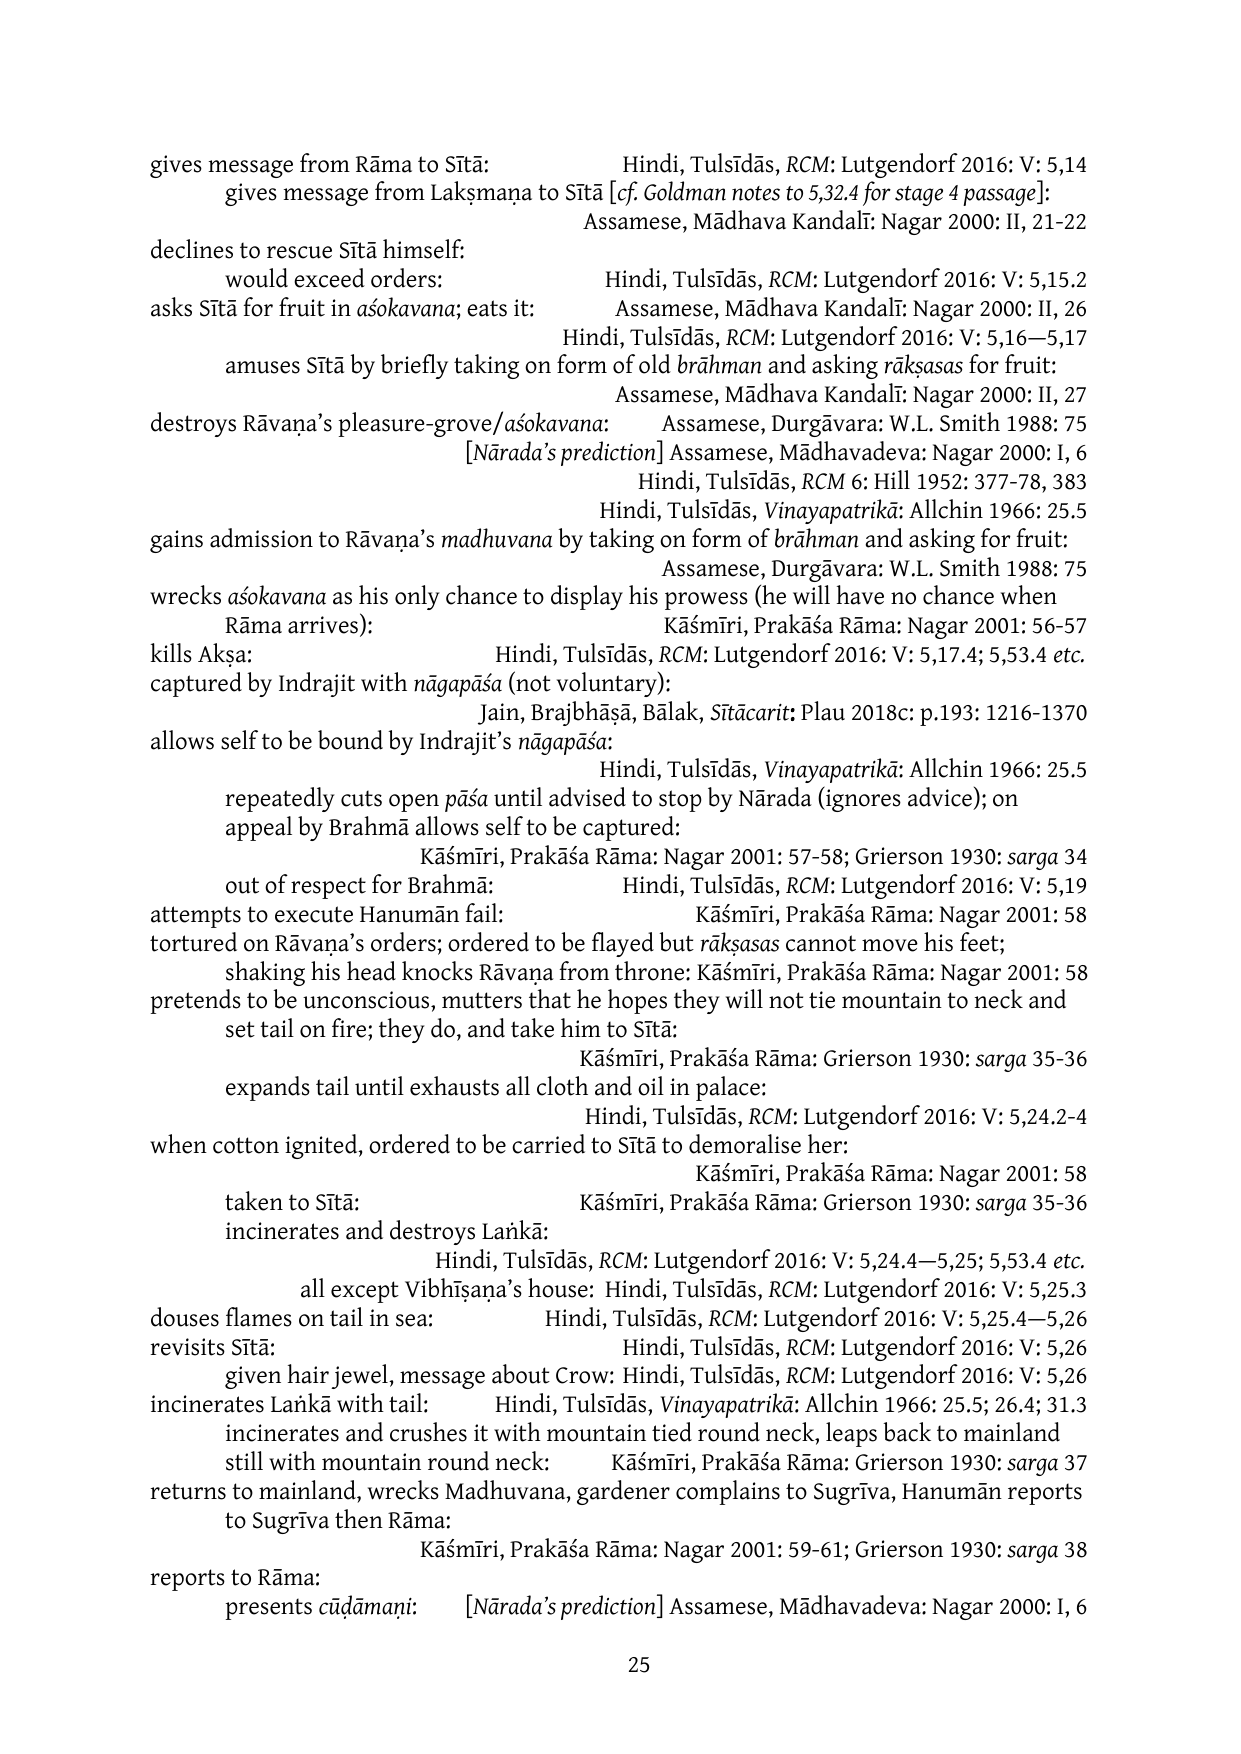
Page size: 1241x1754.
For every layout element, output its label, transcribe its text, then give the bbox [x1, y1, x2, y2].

text captured by Indrajit with nāgapāśa (not voluntary): [150, 669, 1090, 698]
text out of respect for Brahmā: Hindi, Tulsīdās, RCM: Lutgendorf 2016: V: 5,19 [150, 871, 1090, 900]
text repeatedly cuts open pāśa until advised to stop by Nārada (ignores advice); on appeal by Brahmā allows self to be captured: Kāśmīri, Prakāśa Rāma: Nagar 2001: 57-58; Grierson 1930: sarga 34 [150, 785, 1090, 871]
text Hindi, Tulsīdās, RCM: Lutgendorf 2016: V: 5,16—5,17 [150, 323, 1090, 352]
text attempts to execute Hanumān fail: Kāśmīri, Prakāśa Rāma: Nagar 2001: 58 [150, 900, 1090, 929]
text asks Sītā for fruit in aśokavana; eats it: Assamese, Mādhava Kandalī: Nagar 2000: II, 26 [150, 294, 1090, 323]
text returns to mainland, wrecks Madhuvana, gardener complains to Sugrīva, Hanumān reports to Sugrīva then Rāma: Kāśmīri, Prakāśa Rāma: Nagar 2001: 59-61; Grierson 1930: sarga 38 [150, 1477, 1090, 1564]
text declines to rescue Sītā himself: [150, 237, 1090, 265]
text incinerates and destroys Laṅkā: Hindi, Tulsīdās, RCM: Lutgendorf 2016: V: 5,24.4—5,25; 5,53.4 etc. [150, 1218, 1090, 1275]
text wrecks aśokavana as his only chance to display his prowess (he will have no chance when Rāma arrives): Kāśmīri, Prakāśa Rāma: Nagar 2001: 56-57 [150, 583, 1090, 641]
text gains admission to Rāvaṇa’s madhuvana by taking on form of brāhman and asking for fruit: Assamese, Durgāvara: W.L. Smith 1988: 75 [150, 525, 1090, 583]
text tortured on Rāvaṇa’s orders; ordered to be flayed but rākṣasas cannot move his feet; shaking his head knocks Rāvaṇa from throne: Kāśmīri, Prakāśa Rāma: Nagar 2001: 58 [150, 929, 1090, 987]
text incinerates Laṅkā with tail: Hindi, Tulsīdās, Vinayapatrikā: Allchin 1966: 25.5; 26.4; 31.3 [150, 1391, 1090, 1419]
text Jain, Brajbhāṣā, Bālak, Sītācarit: Plau 2018c: p.193: 1216-1370 [150, 698, 1090, 727]
text Hindi, Tulsīdās, Vinayapatrikā: Allchin 1966: 25.5 [150, 496, 1090, 525]
text kills Akṣa: Hindi, Tulsīdās, RCM: Lutgendorf 2016: V: 5,17.4; 5,53.4 etc. [150, 641, 1090, 669]
text would exceed orders: Hindi, Tulsīdās, RCM: Lutgendorf 2016: V: 5,15.2 [150, 265, 1090, 294]
text douses flames on tail in sea: Hindi, Tulsīdās, RCM: Lutgendorf 2016: V: 5,25.4—5,26 [150, 1304, 1090, 1333]
text amuses Sītā by briefly taking on form of old brāhman and asking rākṣasas for fruit: Assamese, Mādhava Kandalī: Nagar 2000: II, 27 [150, 352, 1090, 410]
text gives message from Rāma to Sītā: Hindi, Tulsīdās, RCM: Lutgendorf 2016: V: 5,14 [150, 150, 1090, 179]
text taken to Sītā: Kāśmīri, Prakāśa Rāma: Grierson 1930: sarga 35-36 [150, 1189, 1090, 1218]
text gives message from Lakṣmaṇa to Sītā [cf. Goldman notes to 5,32.4 for stage 4 passage]: Assamese, Mādhava Kandalī: Nagar 2000: II, 21-22 [150, 179, 1090, 237]
text incinerates and crushes it with mountain tied round neck, leaps back to mainland still with mountain round neck: Kāśmīri, Prakāśa Rāma: Grierson 1930: sarga 37 [150, 1419, 1090, 1477]
text allows self to be bound by Indrajit’s nāgapāśa: Hindi, Tulsīdās, Vinayapatrikā: Allchin 1966: 25.5 [150, 727, 1090, 785]
text presents cūḍāmaṇi: [Nārada’s prediction] Assamese, Mādhavadeva: Nagar 2000: I, 6 [150, 1593, 1090, 1622]
text Hindi, Tulsīdās, RCM 6: Hill 1952: 377-78, 383 [150, 467, 1090, 496]
text pretends to be unconscious, mutters that he hopes they will not tie mountain to neck and set tail on fire; they do, and take him to Sītā: Kāśmīri, Prakāśa Rāma: Grierson 1930: sarga 35-36 [150, 987, 1090, 1073]
text given hair jewel, message about Crow: Hindi, Tulsīdās, RCM: Lutgendorf 2016: V: 5,26 [150, 1362, 1090, 1391]
text reports to Rāma: [150, 1564, 1090, 1593]
text expands tail until exhausts all cloth and oil in palace: [150, 1073, 1090, 1102]
text when cotton ignited, ordered to be carried to Sītā to demoralise her: Kāśmīri, Prakāśa Rāma: Nagar 2001: 58 [150, 1131, 1090, 1189]
text all except Vibhīṣaṇa’s house: Hindi, Tulsīdās, RCM: Lutgendorf 2016: V: 5,25.3 [150, 1275, 1090, 1304]
text revisits Sītā: Hindi, Tulsīdās, RCM: Lutgendorf 2016: V: 5,26 [150, 1333, 1090, 1362]
text Hindi, Tulsīdās, RCM: Lutgendorf 2016: V: 5,24.2-4 [150, 1102, 1090, 1131]
text destroys Rāvaṇa’s pleasure-grove/aśokavana: Assamese, Durgāvara: W.L. Smith 1988: 75 [Nārada’s prediction] Assamese, Mādhavadeva: Nagar 2000: I, 6 [150, 410, 1090, 467]
